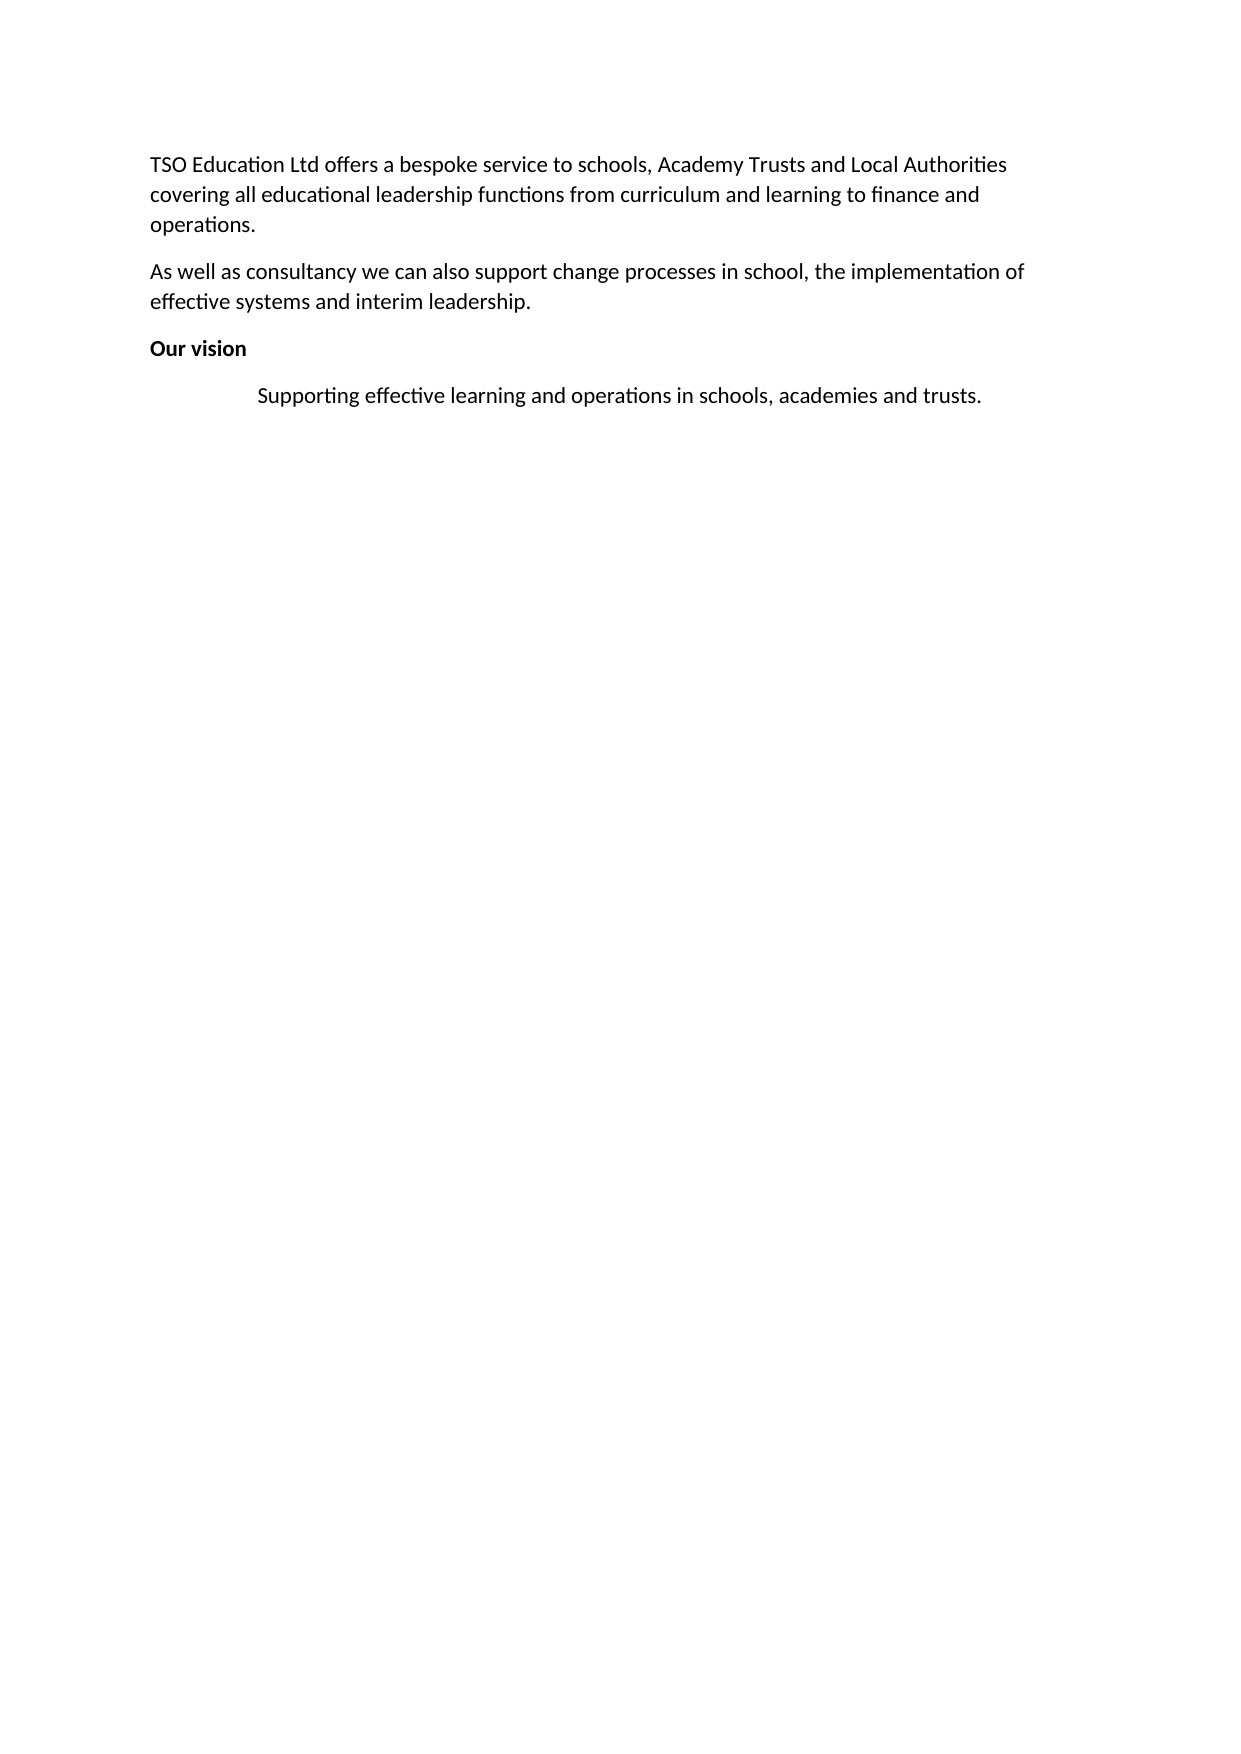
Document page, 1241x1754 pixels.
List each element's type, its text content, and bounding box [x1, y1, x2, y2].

text As well as consultancy we can also support change processes in school, the implementation of effective systems and interim leadership. [150, 257, 1090, 316]
text Supporting effective learning and operations in schools, academies and trusts. [150, 381, 1090, 409]
text TSO Education Ltd offers a bespoke service to schools, Academy Trusts and Local Authorities covering all educational leadership functions from curriculum and learning to finance and operations. [150, 150, 1090, 238]
text Our vision [150, 334, 1090, 362]
